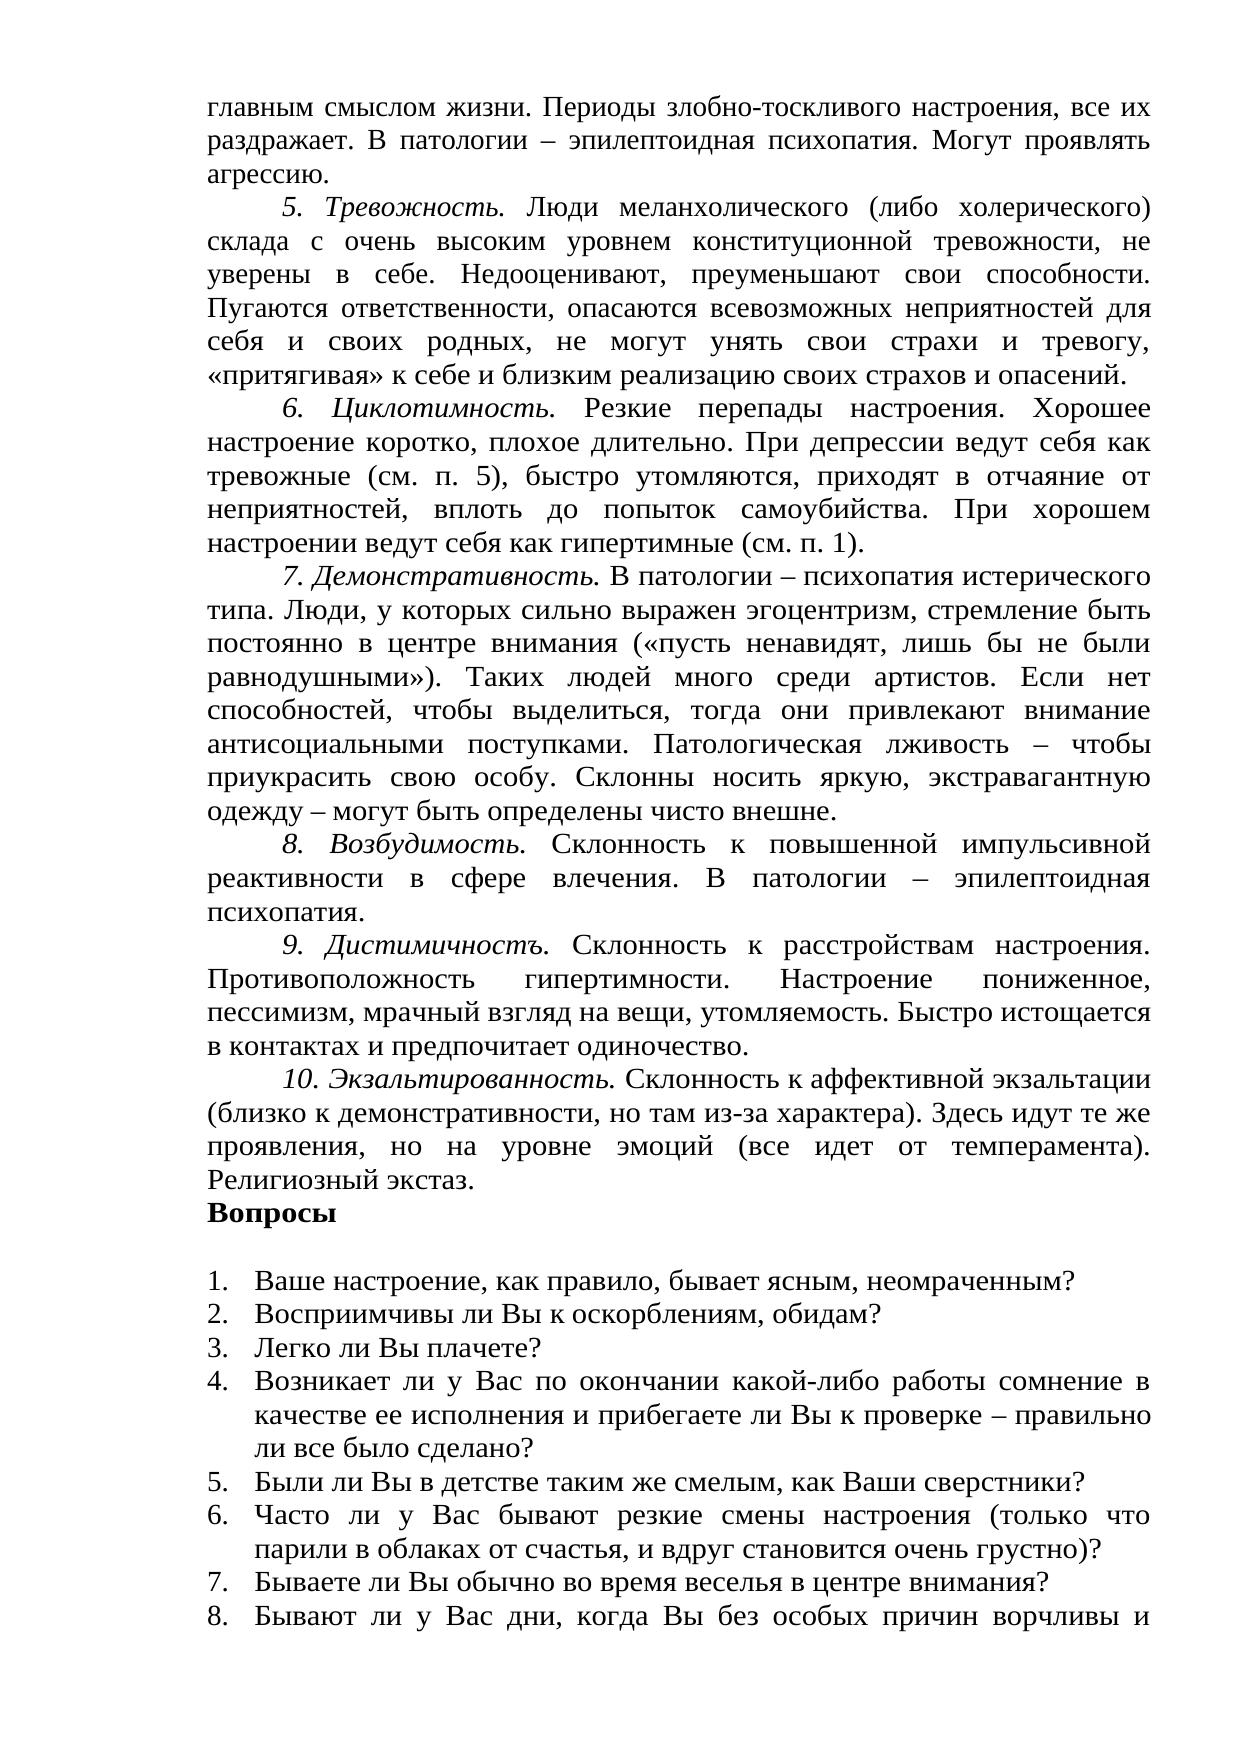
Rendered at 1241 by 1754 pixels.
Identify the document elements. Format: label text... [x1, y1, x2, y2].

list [207, 1598, 1152, 1632]
list Бываете ли Вы обычно во время веселья в центре внимания? [207, 1564, 1152, 1598]
list Были ли Вы в детстве таким же смелым, как Ваши сверстники? [207, 1464, 1152, 1497]
text 8. Возбудимость. Склонность к повышенной импульсивной реактивности в сфере влечения. В патологии – эпилептоидная психопатия. [207, 827, 1152, 927]
list Восприимчивы ли Вы к оскорблениям, обидам? [207, 1296, 1152, 1330]
text 9. Дистимичностъ. Склонность к расстройствам настроения. Противоположность гипертимности. Настроение пониженное, пессимизм, мрачный взгляд на вещи, утомляемость. Быстро истощается в контактах и предпочитает одиночество. [207, 927, 1152, 1061]
list Возникает ли у Вас по окончании какой-либо работы сомнение в качестве ее исполнения и прибегаете ли Вы к проверке – правильно ли все было сделано? [207, 1363, 1152, 1464]
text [207, 89, 1152, 189]
list Часто ли у Вас бывают резкие смены настроения (только что парили в облаках от счастья, и вдруг становится очень грустно)? [207, 1497, 1152, 1564]
text 5. Тревожность. Люди меланхолического (либо холерического) склада с очень высоким уровнем конституционной тревожности, не уверены в себе. Недооценивают, преуменьшают свои способности. Пугаются ответственности, опасаются всевозможных неприятностей для себя и своих родных, не могут унять свои страхи и тревогу, «притягивая» к себе и близким реализацию своих страхов и опасений. [207, 189, 1152, 391]
text 10. Экзальтированность. Склонность к аффективной экзальтации (близко к демонстративности, но там из-за характера). Здесь идут те же проявления, но на уровне эмоций (все идет от темперамента). Религиозный экстаз. [207, 1061, 1152, 1196]
text Вопросы [207, 1196, 1152, 1229]
text 7. Демонстративность. В патологии – психопатия истерического типа. Люди, у которых сильно выражен эгоцентризм, стремление быть постоянно в центре внимания («пусть ненавидят, лишь бы не были равнодушными»). Таких людей много среди артистов. Если нет способностей, чтобы выделиться, тогда они привлекают внимание антисоциальными поступками. Патологическая лживость – чтобы приукрасить свою особу. Склонны носить яркую, экстравагантную одежду – могут быть определены чисто внешне. [207, 558, 1152, 827]
list Легко ли Вы плачете? [207, 1330, 1152, 1363]
text 6. Циклотимность. Резкие перепады настроения. Хорошее настроение коротко, плохое длительно. При депрессии ведут себя как тревожные (см. п. 5), быстро утомляются, приходят в отчаяние от неприятностей, вплоть до попыток самоубийства. При хорошем настроении ведут себя как гипертимные (см. п. 1). [207, 391, 1152, 558]
list Ваше настроение, как правило, бывает ясным, неомраченным? [207, 1263, 1152, 1296]
